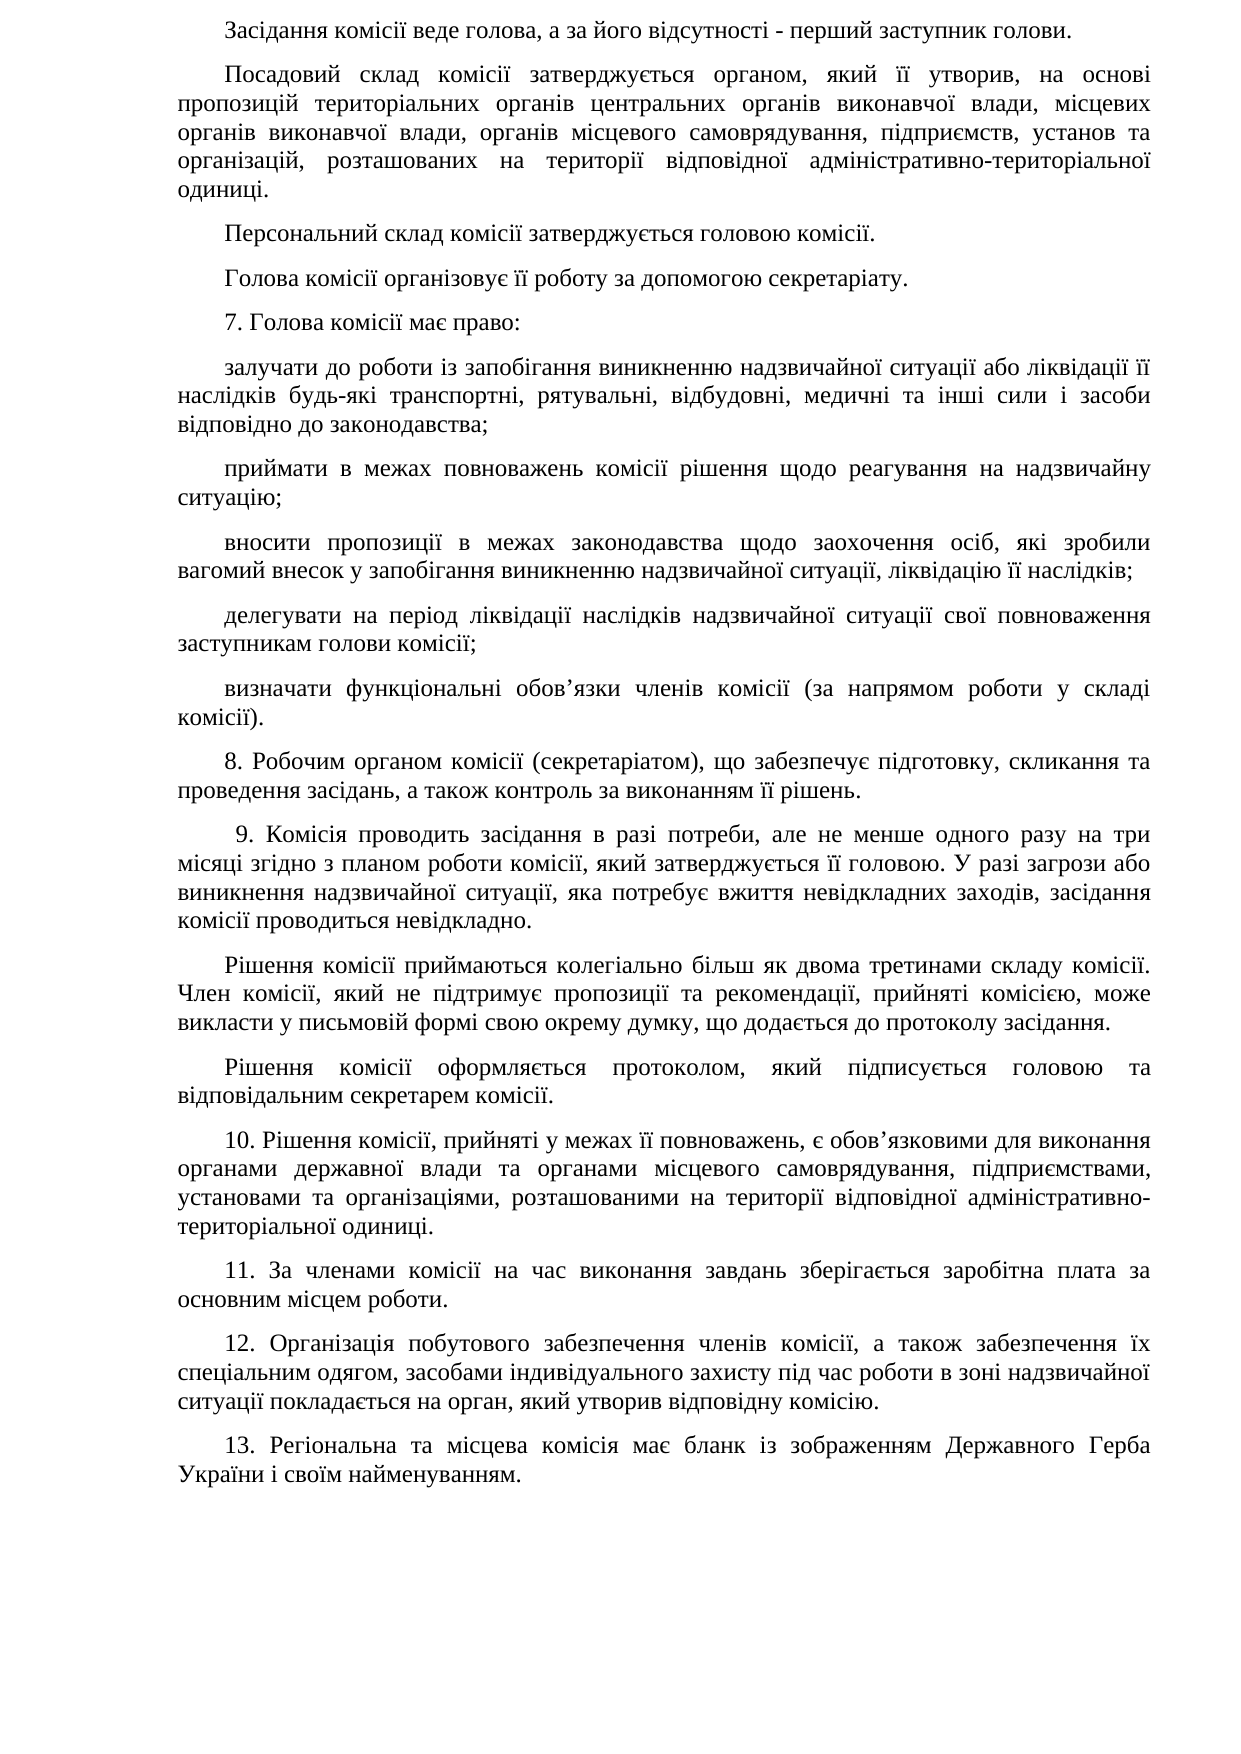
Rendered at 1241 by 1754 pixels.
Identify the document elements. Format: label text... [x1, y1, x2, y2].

text приймати в межах повноважень комісії рішення щодо реагування на надзвичайну ситуацію; [177, 453, 1152, 511]
text Засідання комісії веде голова, а за його відсутності - перший заступник голови. [177, 15, 1152, 43]
text 11. За членами комісії на час виконання завдань зберігається заробітна плата за основним місцем роботи. [177, 1255, 1152, 1313]
text 10. Рішення комісії, прийняті у межах її повноважень, є обов’язковими для виконання органами державної влади та органами місцевого самоврядування, підприємствами, установами та організаціями, розташованими на території відповідної адміністративно-територіальної одиниці. [177, 1125, 1152, 1240]
text делегувати на період ліквідації наслідків надзвичайної ситуації свої повноваження заступникам голови комісії; [177, 600, 1152, 657]
text залучати до роботи із запобігання виникненню надзвичайної ситуації або ліквідації її наслідків будь-які транспортні, рятувальні, відбудовні, медичні та інші сили і засоби відповідно до законодавства; [177, 352, 1152, 438]
text 7. Голова комісії має право: [177, 307, 1152, 336]
text 8. Робочим органом комісії (секретаріатом), що забезпечує підготовку, скликання та проведення засідань, а також контроль за виконанням її рішень. [177, 746, 1152, 803]
text визначати функціональні обов’язки членів комісії (за напрямом роботи у складі комісії). [177, 673, 1152, 730]
text 13. Регіональна та місцева комісія має бланк із зображенням Державного Герба України і своїм найменуванням. [177, 1430, 1152, 1488]
text 9. Комісія проводить засідання в разі потреби, але не менше одного разу на три місяці згідно з планом роботи комісії, який затверджується її головою. У разі загрози або виникнення надзвичайної ситуації, яка потребує вжиття невідкладних заходів, засідання комісії проводиться невідкладно. [177, 819, 1152, 934]
text Посадовий склад комісії затверджується органом, який її утворив, на основі пропозицій територіальних органів центральних органів виконавчої влади, місцевих органів виконавчої влади, органів місцевого самоврядування, підприємств, установ та організацій, розташованих на території відповідної адміністративно-територіальної одиниці. [177, 59, 1152, 203]
text Голова комісії організовує її роботу за допомогою секретаріату. [177, 263, 1152, 292]
text Рішення комісії приймаються колегіально більш як двома третинами складу комісії. Член комісії, який не підтримує пропозиції та рекомендації, прийняті комісією, може викласти у письмовій формі свою окрему думку, що додається до протоколу засідання. [177, 950, 1152, 1036]
text Персональний склад комісії затверджується головою комісії. [177, 218, 1152, 247]
text Рішення комісії оформляється протоколом, який підписується головою та відповідальним секретарем комісії. [177, 1052, 1152, 1109]
text 12. Організація побутового забезпечення членів комісії, а також забезпечення їх спеціальним одягом, засобами індивідуального захисту під час роботи в зоні надзвичайної ситуації покладається на орган, який утворив відповідну комісію. [177, 1328, 1152, 1415]
text вносити пропозиції в межах законодавства щодо заохочення осіб, які зробили вагомий внесок у запобігання виникненню надзвичайної ситуації, ліквідацію її наслідків; [177, 527, 1152, 584]
